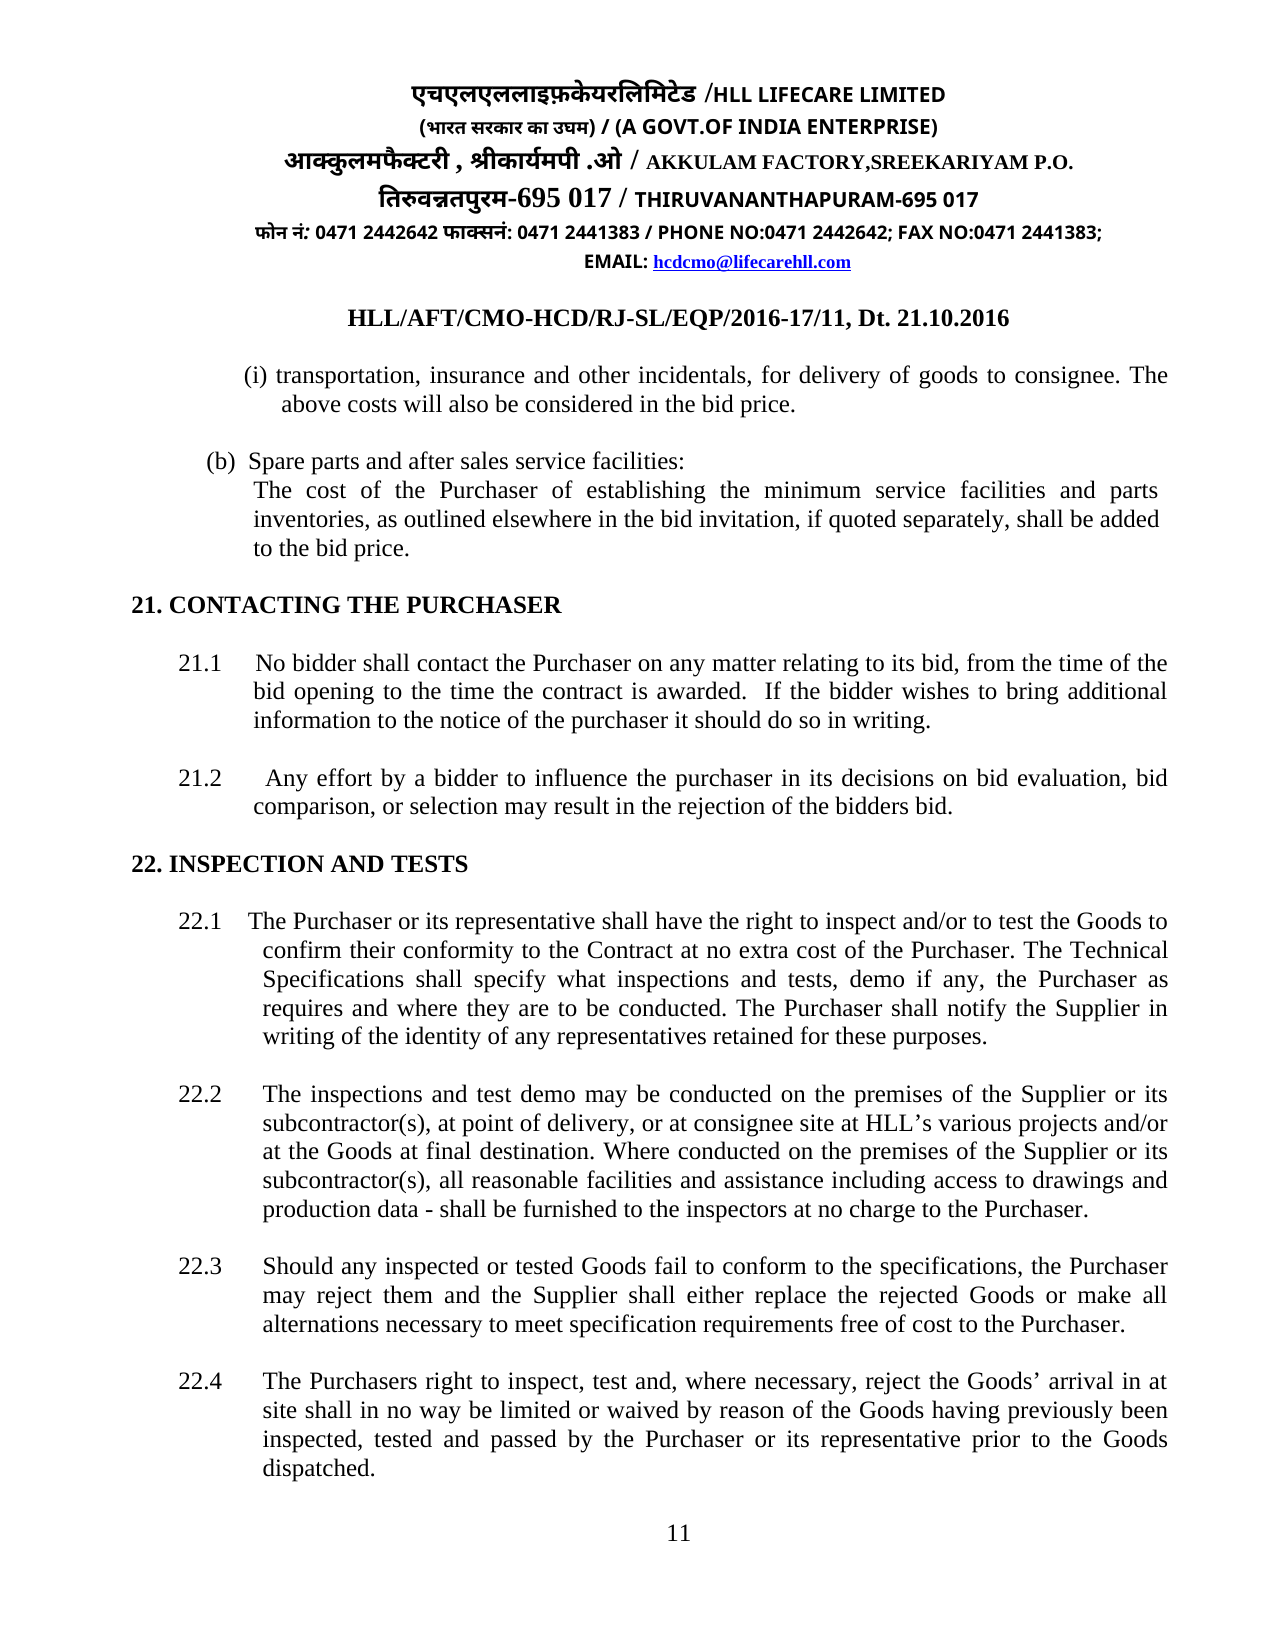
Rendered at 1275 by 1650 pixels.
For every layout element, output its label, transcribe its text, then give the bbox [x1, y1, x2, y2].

text 22.1 The Purchaser or its representative shall have the right to inspect and/or to test the Goods to confirm their conformity to the Contract at no extra cost of the Purchaser. The Technical Specifications shall specify what inspections and tests, demo if any, the Purchaser as requires and where they are to be conducted. The Purchaser shall notify the Supplier in writing of the identity of any representatives retained for these purposes. [178, 906, 1169, 1050]
text 22.2 The inspections and test demo may be conducted on the premises of the Supplier or its subcontractor(s), at point of delivery, or at consignee site at HLL’s various projects and/or at the Goods at final destination. Where conducted on the premises of the Supplier or its subcontractor(s), all reasonable facilities and assistance including access to drawings and production data - shall be furnished to the inspectors at no charge to the Purchaser. [178, 1079, 1169, 1223]
text 21.1 No bidder shall contact the Purchaser on any matter relating to its bid, from the time of the bid opening to the time the contract is awarded. If the bidder wishes to bring additional information to the notice of the purchaser it should do so in writing. [178, 648, 1169, 734]
text 22.3 Should any inspected or tested Goods fail to conform to the specifications, the Purchaser may reject them and the Supplier shall either replace the rejected Goods or make all alternations necessary to meet specification requirements free of cost to the Purchaser. [178, 1251, 1169, 1338]
text 22.4 The Purchasers right to inspect, test and, where necessary, reject the Goods’ arrival in at site shall in no way be limited or waived by reason of the Goods having previously been inspected, tested and passed by the Purchaser or its representative prior to the Goods dispatched. [178, 1366, 1169, 1481]
text 22. INSPECTION AND TESTS [131, 849, 1226, 878]
text 21. CONTACTING THE PURCHASER [131, 590, 1226, 619]
text (i) transportation, insurance and other incidentals, for delivery of goods to consignee. The above costs will also be considered in the bid price. [244, 360, 1169, 418]
text The cost of the Purchaser of establishing the minimum service facilities and parts inventories, as outlined elsewhere in the bid invitation, if quoted separately, shall be added to the bid price. [253, 475, 1160, 561]
text 21.2 Any effort by a bidder to influence the purchaser in its decisions on bid evaluation, bid comparison, or selection may result in the rejection of the bidders bid. [178, 763, 1169, 820]
text (b) Spare parts and after sales service facilities: [206, 446, 1226, 475]
